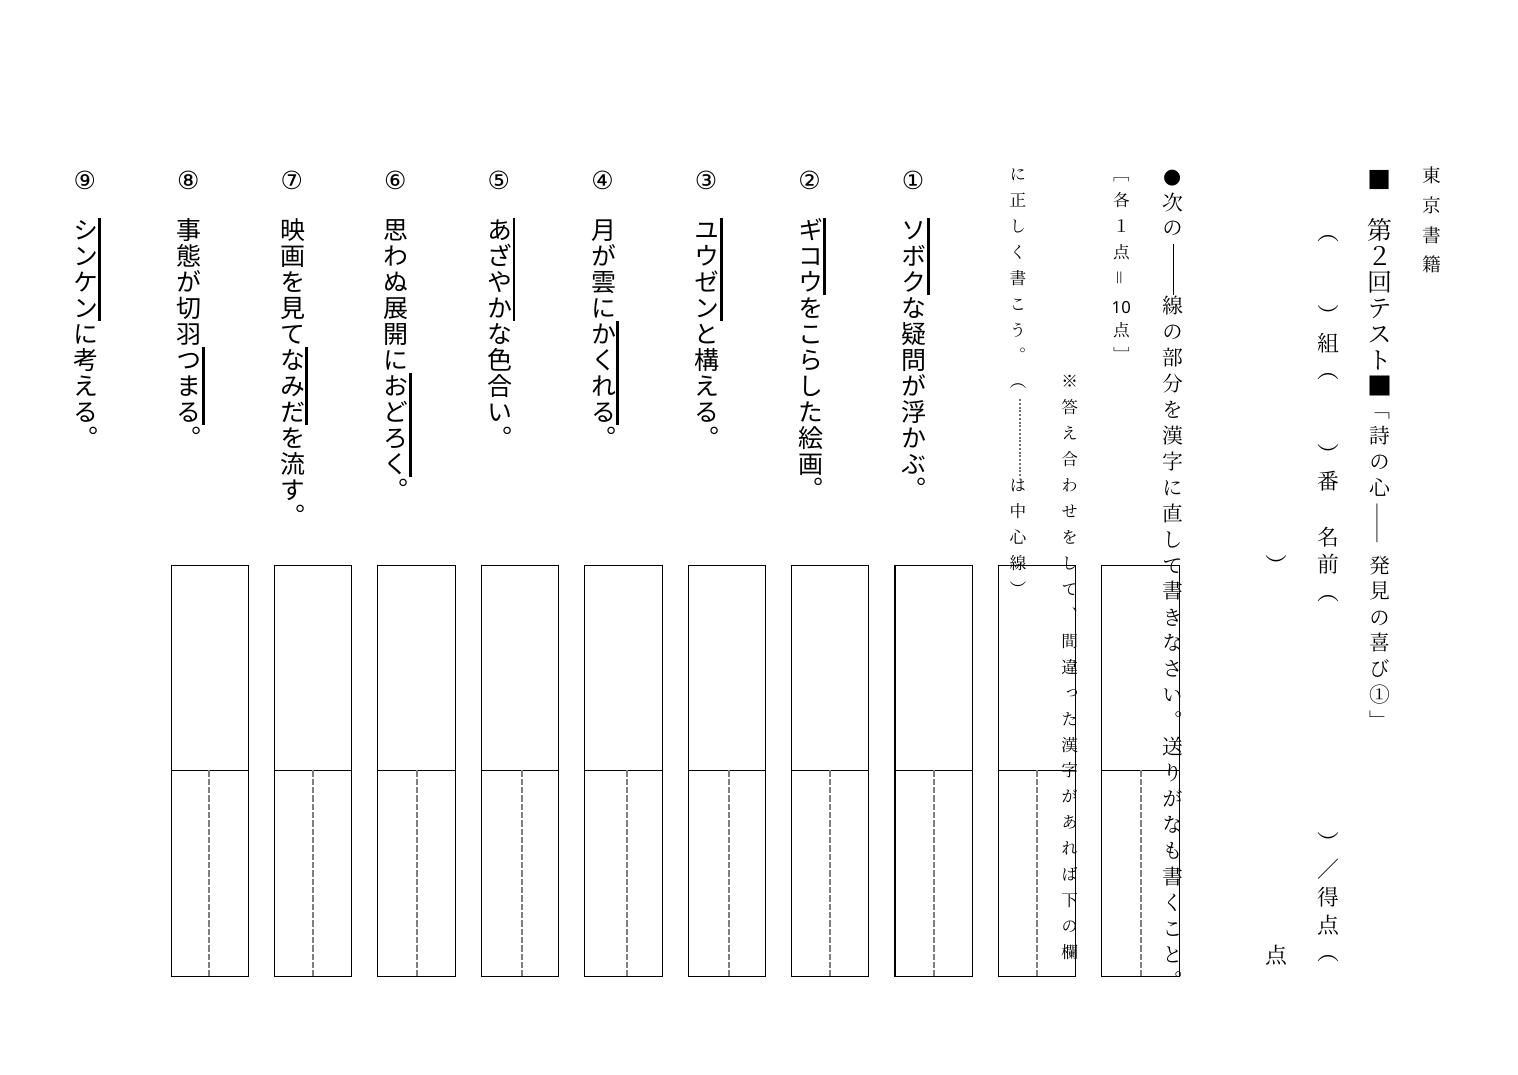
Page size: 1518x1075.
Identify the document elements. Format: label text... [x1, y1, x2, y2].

text ※答え合わせをして、間違った漢字があれば下の欄に正しく書こう。（ は中心線） [992, 166, 1095, 969]
text ①ソボクな疑問が浮かぶ。 [888, 166, 940, 969]
text （ ）組（ ）番 名前（ ）／得点（ ）点 [1251, 166, 1354, 969]
subtitle 東京書籍版１年 秀学社 [1406, 166, 1458, 969]
text ②ギコウをこらした絵画。 [785, 166, 836, 969]
text ⑤あざやかな色合い。 [474, 166, 526, 969]
text ④月が雲にかくれる。 [578, 166, 629, 969]
text ⑧事態が切羽つまる。 [163, 166, 215, 969]
text ⑥思わぬ展開におどろく。 [371, 166, 422, 969]
text ●次の 線の部分を漢字に直して書きなさい。送りがなも書くこと。［各１点＝10点］ [1095, 166, 1199, 969]
text ■第２回テスト■「詩の心――発見の喜び①」 [1354, 166, 1406, 969]
text ⑦映画を見てなみだを流す。 [267, 166, 319, 969]
text ③ユウゼンと構える。 [681, 166, 733, 969]
text ⑨シンケンに考える。 [60, 166, 112, 969]
